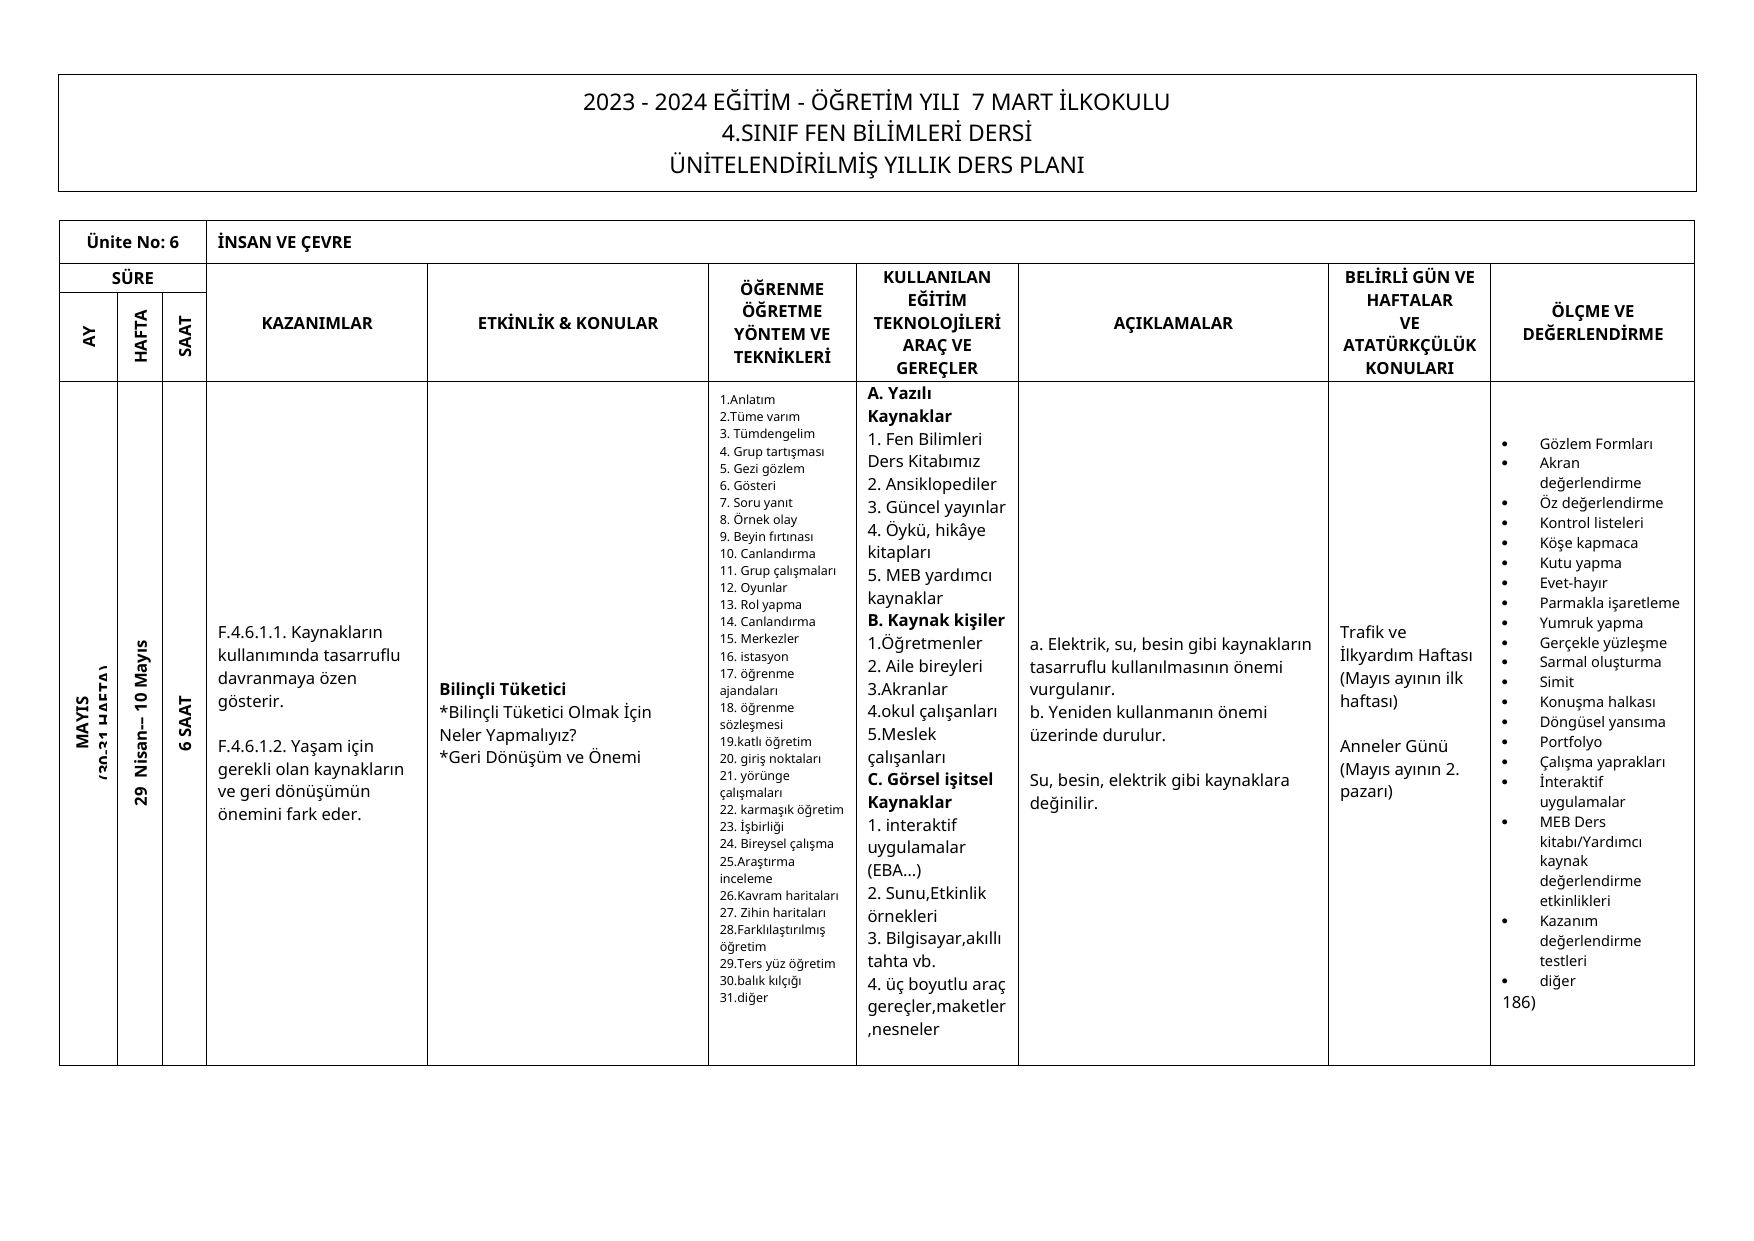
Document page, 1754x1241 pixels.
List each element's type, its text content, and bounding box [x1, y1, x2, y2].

table_cell AÇIKLAMALAR [1019, 264, 1328, 381]
table_cell BELİRLİ GÜN VE HAFTALAR VE ATATÜRKÇÜLÜK KONULARI [1329, 264, 1490, 381]
table_cell 6 SAAT [163, 382, 206, 1065]
table_cell MAYIS (30-31.HAFTA) [60, 382, 117, 1065]
table_cell Bilinçli Tüketici *Bilinçli Tüketici Olmak İçin Neler Yapmalıyız? *Geri Dönüşüm ve Önemi [428, 382, 708, 1065]
table_cell F.4.6.1.1. Kaynakların kullanımında tasarruflu davranmaya özen gösterir. F.4.6.1.2. Yaşam için gerekli olan kaynakların ve geri dönüşümün önemini fark eder. [207, 382, 427, 1065]
table_cell Trafik ve İlkyardım Haftası (Mayıs ayının ilk haftası) Anneler Günü (Mayıs ayının 2. pazarı) [1329, 382, 1490, 1065]
table_cell KULLANILAN EĞİTİM TEKNOLOJİLERİ ARAÇ VE GEREÇLER [857, 264, 1018, 381]
table_cell HAFTA [118, 293, 162, 381]
table_header Ünite No: 6 [60, 221, 206, 263]
table_header İNSAN VE ÇEVRE [207, 221, 1694, 263]
table_cell ÖĞRENME ÖĞRETME YÖNTEM VE TEKNİKLERİ [709, 264, 856, 381]
table_cell SÜRE [60, 264, 206, 292]
table_cell 29 Nisan-– 10 Mayıs [118, 382, 162, 1065]
table_cell ETKİNLİK & KONULAR [428, 264, 708, 381]
table_cell KAZANIMLAR [207, 264, 427, 381]
table_cell ÖLÇME VE DEĞERLENDİRME [1491, 264, 1694, 381]
table_cell Gözlem Formları Akran değerlendirme Öz değerlendirme Kontrol listeleri Köşe kapmaca Kutu yapma Evet-hayır Parmakla işaretleme Yumruk yapma Gerçekle yüzleşme Sarmal oluşturma Simit Konuşma halkası Döngüsel yansıma Portfolyo Çalışma yaprakları İnteraktif uygulamalar MEB Ders kitabı/Yardımcı kaynak değerlendirme etkinlikleri Kazanım değerlendirme testleri diğer 186) [1491, 382, 1694, 1065]
table_cell SAAT [163, 293, 206, 381]
table_cell a. Elektrik, su, besin gibi kaynakların tasarruflu kullanılmasının önemi vurgulanır. b. Yeniden kullanmanın önemi üzerinde durulur. Su, besin, elektrik gibi kaynaklara değinilir. [1019, 382, 1328, 1065]
table_cell A. Yazılı Kaynaklar 1. Fen Bilimleri Ders Kitabımız 2. Ansiklopediler 3. Güncel yayınlar 4. Öykü, hikâye kitapları 5. MEB yardımcı kaynaklar B. Kaynak kişiler 1.Öğretmenler 2. Aile bireyleri 3.Akranlar 4.okul çalışanları 5.Meslek çalışanları C. Görsel işitsel Kaynaklar 1. interaktif uygulamalar (EBA…) 2. Sunu,Etkinlik örnekleri 3. Bilgisayar,akıllı tahta vb. 4. üç boyutlu araç gereçler,maketler,nesneler [857, 382, 1018, 1065]
table_cell AY [60, 293, 117, 381]
table_cell 1.Anlatım 2.Tüme varım 3. Tümdengelim 4. Grup tartışması 5. Gezi gözlem 6. Gösteri 7. Soru yanıt 8. Örnek olay 9. Beyin fırtınası 10. Canlandırma 11. Grup çalışmaları 12. Oyunlar 13. Rol yapma 14. Canlandırma 15. Merkezler 16. istasyon 17. öğrenme ajandaları 18. öğrenme sözleşmesi 19.katlı öğretim 20. giriş noktaları 21. yörünge çalışmaları 22. karmaşık öğretim 23. İşbirliği 24. Bireysel çalışma 25.Araştırma inceleme 26.Kavram haritaları 27. Zihin haritaları 28.Farklılaştırılmış öğretim 29.Ters yüz öğretim 30.balık kılçığı 31.diğer [709, 382, 856, 1065]
